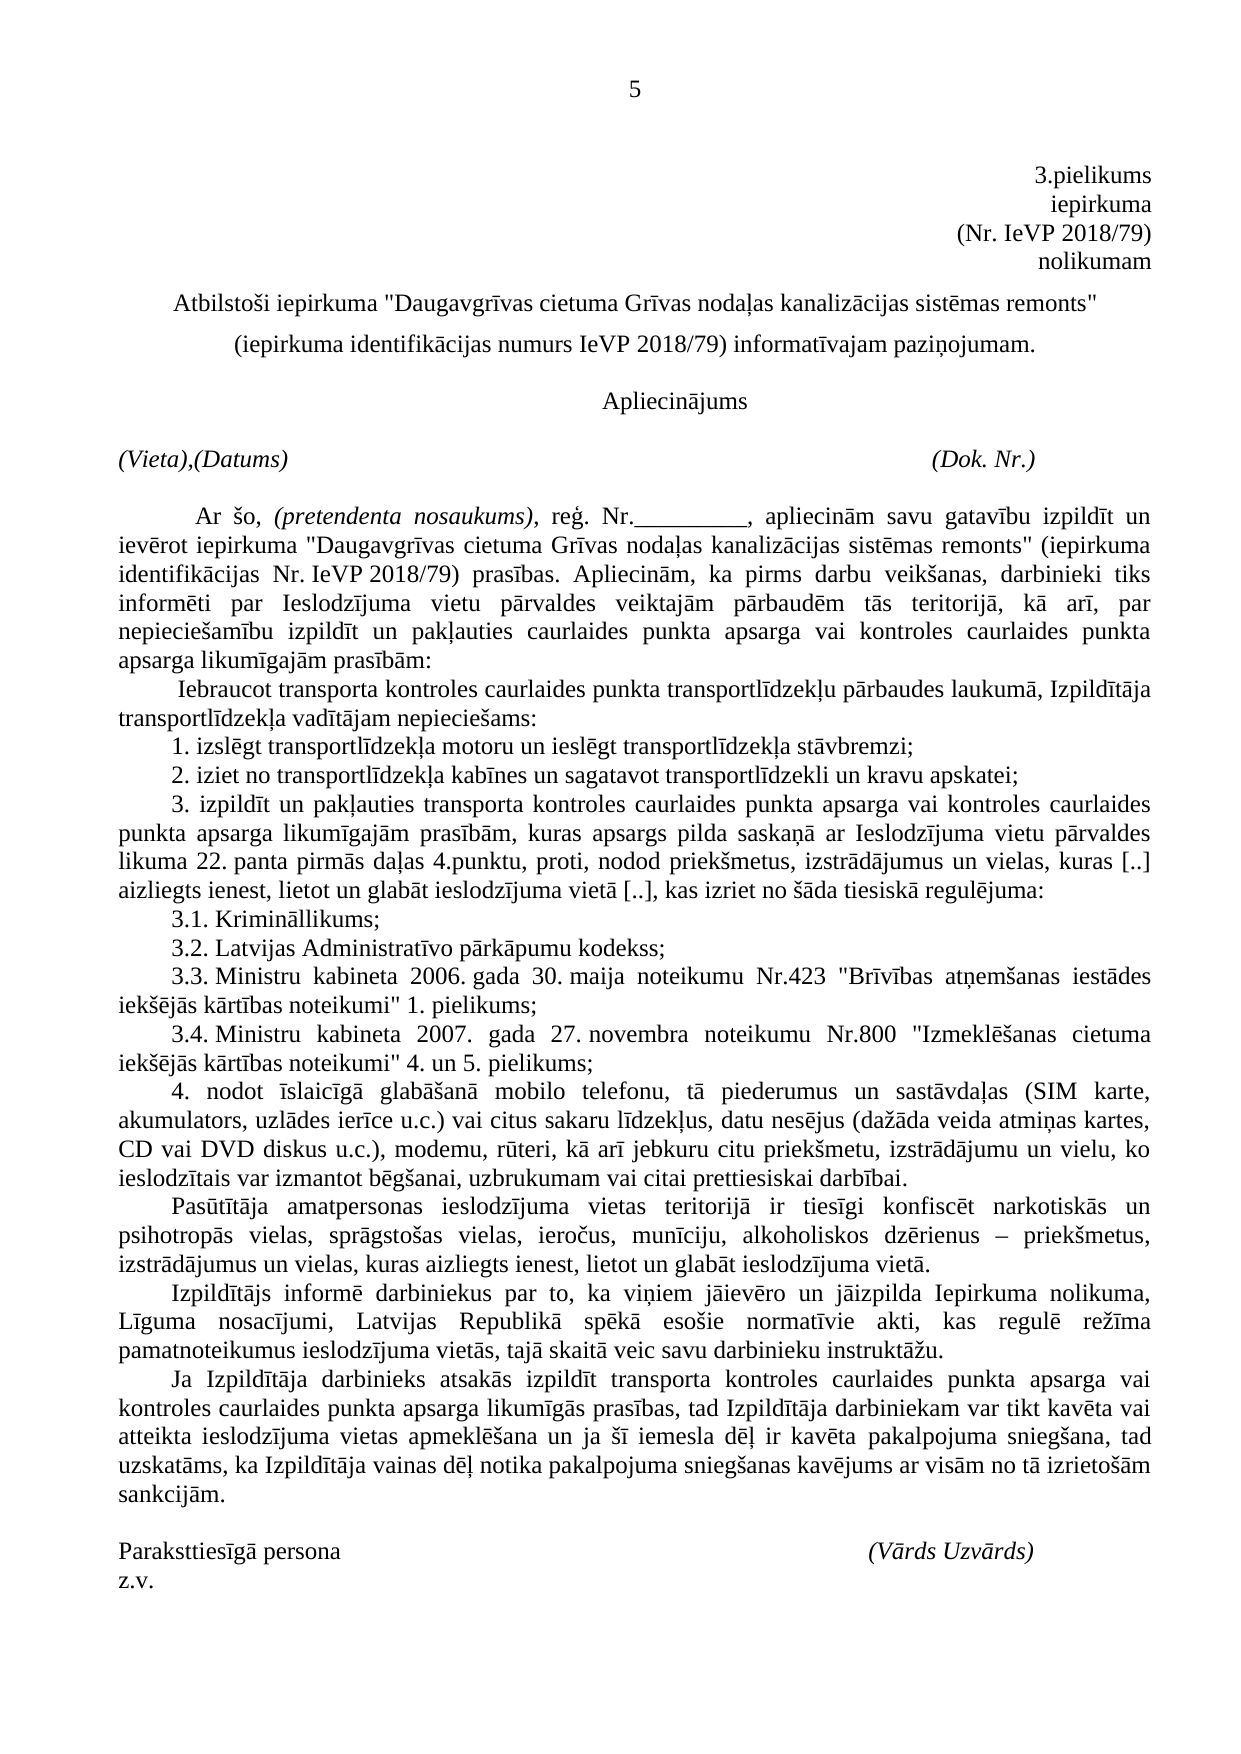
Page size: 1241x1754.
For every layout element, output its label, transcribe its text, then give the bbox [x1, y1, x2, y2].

text (Vieta),(Datums) (Dok. Nr.) [118, 444, 1231, 473]
text Izpildītājs informē darbiniekus par to, ka viņiem jāievēro un jāizpilda Iepirkuma nolikuma, Līguma nosacījumi, Latvijas Republikā spēkā esošie normatīvie akti, kas regulē režīma pamatnoteikumus ieslodzījuma vietās, tajā skaitā veic savu darbinieku instruktāžu. [118, 1278, 1152, 1364]
text z.v. [118, 1565, 1231, 1594]
text Iebraucot transporta kontroles caurlaides punkta transportlīdzekļu pārbaudes laukumā, Izpildītāja transportlīdzekļa vadītājam nepieciešams: [118, 674, 1152, 731]
text 2. iziet no transportlīdzekļa kabīnes un sagatavot transportlīdzekli un kravu apskatei; [118, 760, 1147, 789]
text (Nr. IeVP 2018/79) [118, 218, 1152, 246]
text (iepirkuma identifikācijas numurs IeVP 2018/79) informatīvajam paziņojumam. [118, 329, 1152, 358]
text 3.4. Ministru kabineta 2007. gada 27. novembra noteikumu Nr.800 "Izmeklēšanas cietuma iekšējās kārtības noteikumi" 4. un 5. pielikums; [118, 1019, 1152, 1076]
text 3.pielikums [118, 160, 1152, 189]
text 4. nodot īslaicīgā glabāšanā mobilo telefonu, tā piederumus un sastāvdaļas (SIM karte, akumulators, uzlādes ierīce u.c.) vai citus sakaru līdzekļus, datu nesējus (dažāda veida atmiņas kartes, CD vai DVD diskus u.c.), modemu, rūteri, kā arī jebkuru citu priekšmetu, izstrādājumu un vielu, ko ieslodzītais var izmantot bēgšanai, uzbrukumam vai citai prettiesiskai darbībai. [118, 1076, 1152, 1191]
text 3.3. Ministru kabineta 2006. gada 30. maija noteikumu Nr.423 "Brīvības atņemšanas iestādes iekšējās kārtības noteikumi" 1. pielikums; [118, 961, 1152, 1019]
text Paraksttiesīgā persona (Vārds Uzvārds) [118, 1536, 1231, 1565]
text 3. izpildīt un pakļauties transporta kontroles caurlaides punkta apsarga vai kontroles caurlaides punkta apsarga likumīgajām prasībām, kuras apsargs pilda saskaņā ar Ieslodzījuma vietu pārvaldes likuma 22. panta pirmās daļas 4.punktu, proti, nodod priekšmetus, izstrādājumus un vielas, kuras [..] aizliegts ienest, lietot un glabāt ieslodzījuma vietā [..], kas izriet no šāda tiesiskā regulējuma: [118, 789, 1152, 904]
text Atbilstoši iepirkuma "Daugavgrīvas cietuma Grīvas nodaļas kanalizācijas sistēmas remonts" [118, 288, 1152, 316]
text 3.2. Latvijas Administratīvo pārkāpumu kodekss; [118, 933, 1147, 961]
text 1. izslēgt transportlīdzekļa motoru un ieslēgt transportlīdzekļa stāvbremzi; [118, 731, 1147, 760]
text Pasūtītāja amatpersonas ieslodzījuma vietas teritorijā ir tiesīgi konfiscēt narkotiskās un psihotropās vielas, sprāgstošas vielas, ieročus, munīciju, alkoholiskos dzērienus – priekšmetus, izstrādājumus un vielas, kuras aizliegts ienest, lietot un glabāt ieslodzījuma vietā. [118, 1191, 1152, 1278]
text 3.1. Krimināllikums; [118, 904, 1147, 933]
text nolikumam [118, 246, 1152, 275]
text Ar šo, (pretendenta nosaukums), reģ. Nr._________, apliecinām savu gatavību izpildīt un ievērot iepirkuma "Daugavgrīvas cietuma Grīvas nodaļas kanalizācijas sistēmas remonts" (iepirkuma identifikācijas Nr. IeVP 2018/79) prasības. Apliecinām, ka pirms darbu veikšanas, darbinieki tiks informēti par Ieslodzījuma vietu pārvaldes veiktajām pārbaudēm tās teritorijā, kā arī, par nepieciešamību izpildīt un pakļauties caurlaides punkta apsarga vai kontroles caurlaides punkta apsarga likumīgajām prasībām: [118, 501, 1152, 674]
text Apliecinājums [118, 386, 1231, 415]
text Ja Izpildītāja darbinieks atsakās izpildīt transporta kontroles caurlaides punkta apsarga vai kontroles caurlaides punkta apsarga likumīgās prasības, tad Izpildītāja darbiniekam var tikt kavēta vai atteikta ieslodzījuma vietas apmeklēšana un ja šī iemesla dēļ ir kavēta pakalpojuma sniegšana, tad uzskatāms, ka Izpildītāja vainas dēļ notika pakalpojuma sniegšanas kavējums ar visām no tā izrietošām sankcijām. [118, 1364, 1152, 1508]
text iepirkuma [118, 189, 1152, 218]
